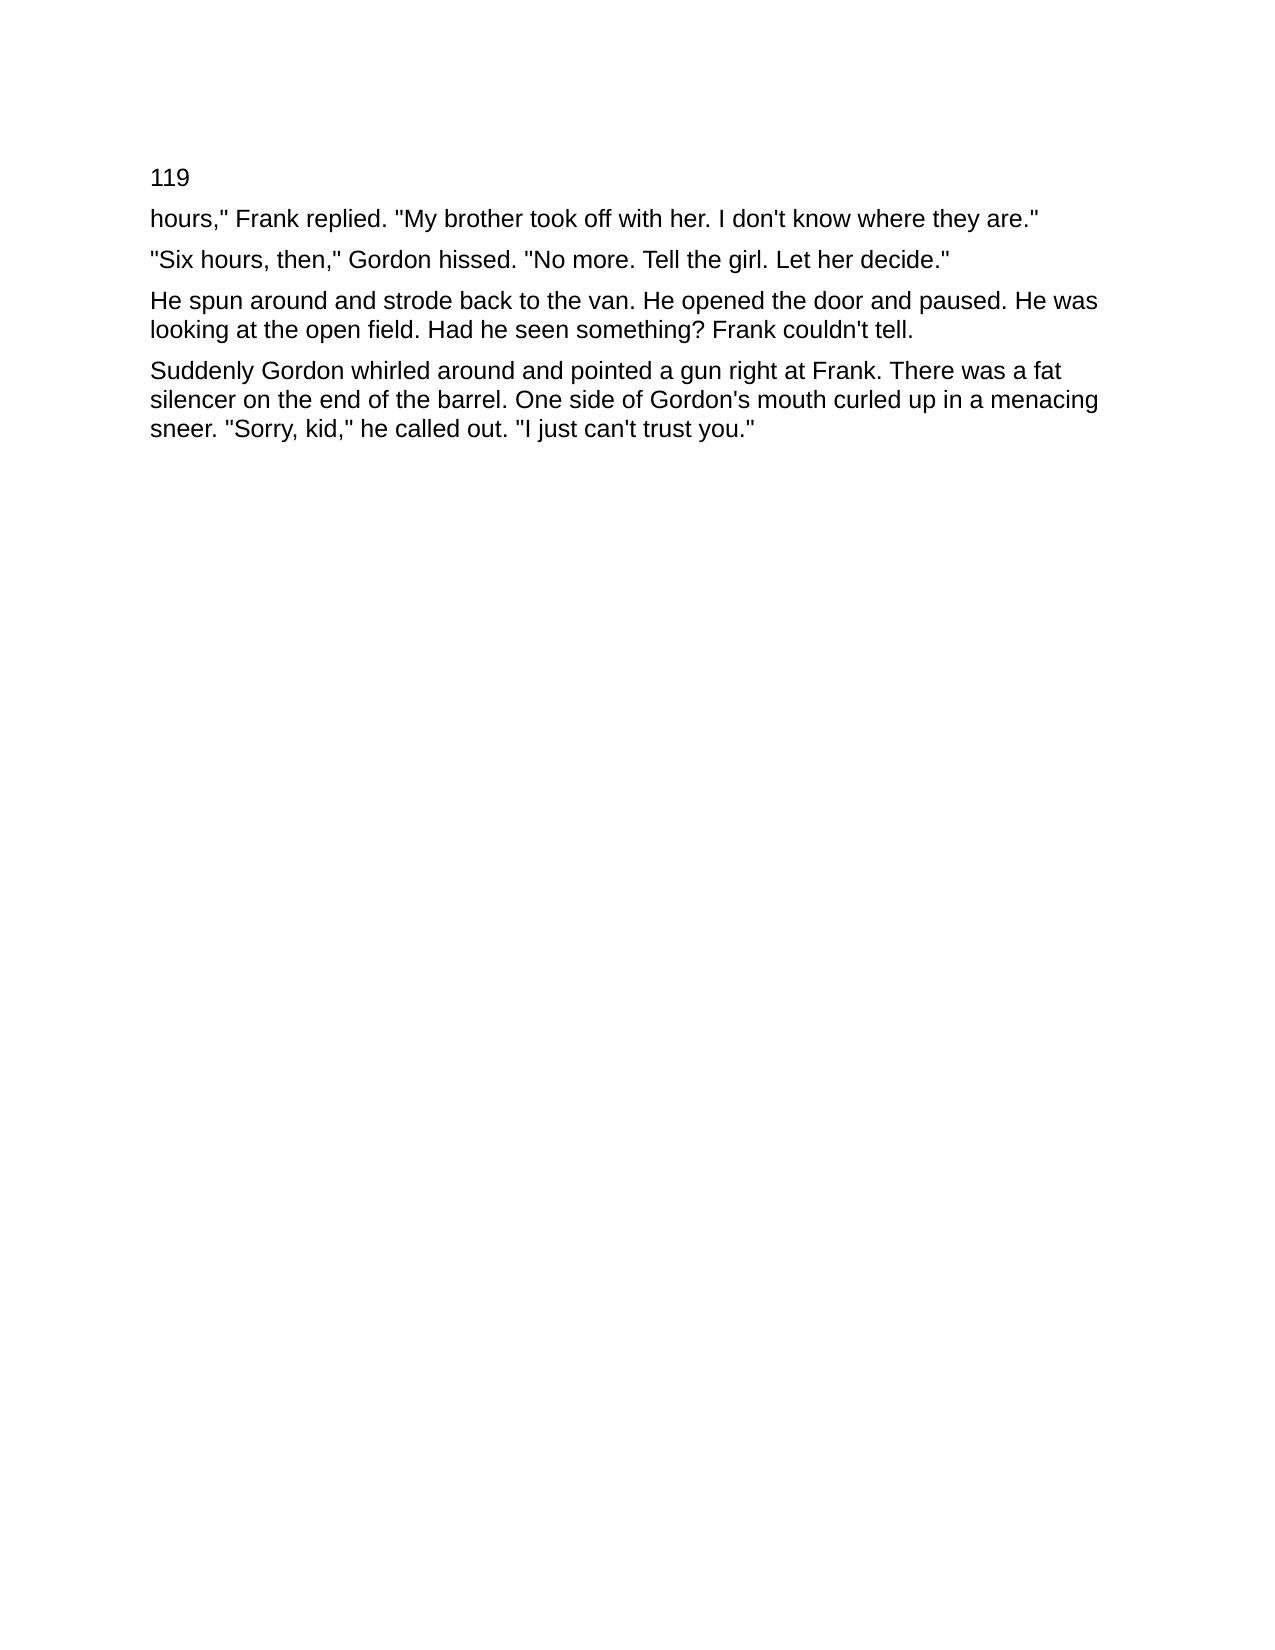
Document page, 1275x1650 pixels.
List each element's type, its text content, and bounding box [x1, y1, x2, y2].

text 119 [150, 162, 1125, 191]
text Suddenly Gordon whirled around and pointed a gun right at Frank. There was a fat silencer on the end of the barrel. One side of Gordon's mouth curled up in a menacing sneer. "Sorry, kid," he called out. "I just can't trust you." [150, 356, 1125, 442]
text "Six hours, then," Gordon hissed. "No more. Tell the girl. Let her decide." [150, 245, 1125, 274]
text hours," Frank replied. "My brother took off with her. I don't know where they are." [150, 204, 1125, 232]
text He spun around and strode back to the van. He opened the door and paused. He was looking at the open field. Had he seen something? Frank couldn't tell. [150, 286, 1125, 344]
